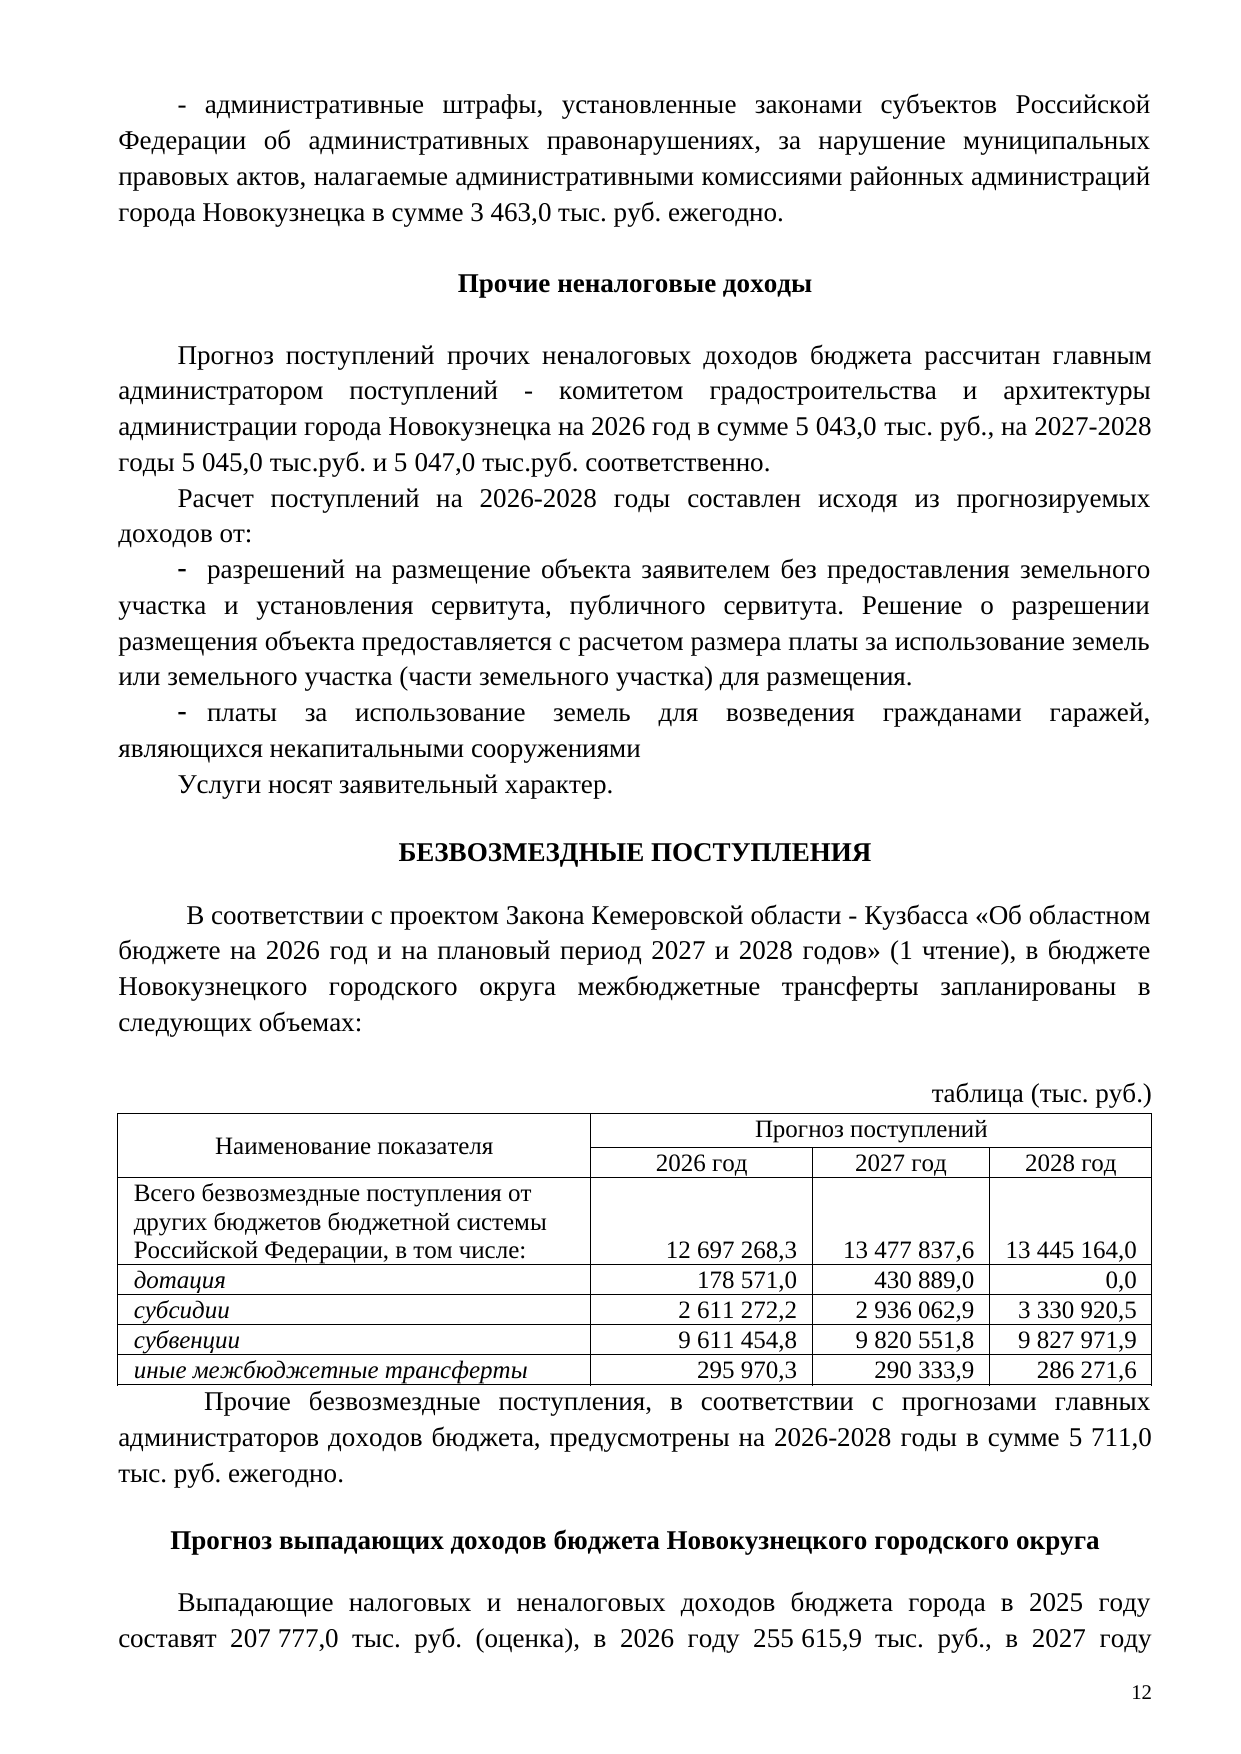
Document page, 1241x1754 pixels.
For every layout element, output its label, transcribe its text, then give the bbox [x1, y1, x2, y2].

text Прогноз выпадающих доходов бюджета Новокузнецкого городского округа [118, 1524, 1152, 1555]
table_cell субсидии [118, 1295, 590, 1324]
table_cell дотация [118, 1265, 590, 1294]
text В соответствии с проектом Закона Кемеровской области - Кузбасса «Об областном бюджете на 2026 год и на плановый период 2027 и 2028 годов» (1 чтение), в бюджете Новокузнецкого городского округа межбюджетные трансферты запланированы в следующих объемах: [118, 899, 1152, 1037]
table_cell 3 330 920,5 [990, 1295, 1151, 1324]
table_cell 2 611 272,2 [591, 1295, 812, 1324]
table_cell 2028 год [990, 1148, 1151, 1177]
table_cell 13 445 164,0 [990, 1178, 1151, 1264]
table_cell 2027 год [813, 1148, 989, 1177]
table_cell 2026 год [591, 1148, 812, 1177]
table_cell 9 611 454,8 [591, 1325, 812, 1354]
table_cell 2 936 062,9 [813, 1295, 989, 1324]
text Прочие безвозмездные поступления, в соответствии с прогнозами главных администраторов доходов бюджета, предусмотрены на 2026-2028 годы в сумме 5 711,0 тыс. руб. ежегодно. [118, 1386, 1152, 1488]
table_cell 9 827 971,9 [990, 1325, 1151, 1354]
table_cell 12 697 268,3 [591, 1178, 812, 1264]
table_header Наименование показателя [118, 1114, 590, 1177]
text БЕЗВОЗМЕЗДНЫЕ ПОСТУПЛЕНИЯ [118, 836, 1152, 868]
list разрешений на размещение объекта заявителем без предоставления земельного участка и установления сервитута, публичного сервитута. Решение о разрешении размещения объекта предоставляется с расчетом размера платы за использование земель или земельного участка (части земельного участка) для размещения. [118, 553, 1152, 692]
text Прогноз поступлений прочих неналоговых доходов бюджета рассчитан главным администратором поступлений - комитетом градостроительства и архитектуры администрации города Новокузнецка на 2026 год в сумме 5 043,0 тыс. руб., на 2027-2028 годы 5 045,0 тыс.руб. и 5 047,0 тыс.руб. соответственно. [118, 339, 1152, 477]
list платы за использование земель для возведения гражданами гаражей, являющихся некапитальными сооружениями [118, 696, 1152, 763]
table_cell 178 571,0 [591, 1265, 812, 1294]
table_cell 286 271,6 [990, 1355, 1151, 1383]
table_cell 430 889,0 [813, 1265, 989, 1294]
text таблица (тыс. руб.) [118, 1077, 1152, 1108]
table_cell 0,0 [990, 1265, 1151, 1294]
text Услуги носят заявительный характер. [118, 768, 1152, 799]
table_cell 13 477 837,6 [813, 1178, 989, 1264]
table_cell иные межбюджетные трансферты [118, 1355, 590, 1383]
table_cell 9 820 551,8 [813, 1325, 989, 1354]
list - административные штрафы, установленные законами субъектов Российской Федерации об административных правонарушениях, за нарушение муниципальных правовых актов, налагаемые административными комиссиями районных администраций города Новокузнецка в сумме 3 463,0 тыс. руб. ежегодно. [118, 89, 1152, 227]
text Расчет поступлений на 2026-2028 годы составлен исходя из прогнозируемых доходов от: [118, 482, 1152, 548]
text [118, 1586, 1152, 1653]
table_cell 290 333,9 [813, 1355, 989, 1383]
text Прочие неналоговые доходы [118, 267, 1152, 298]
table_header Прогноз поступлений [591, 1114, 1151, 1147]
table_cell 295 970,3 [591, 1355, 812, 1383]
table_cell субвенции [118, 1325, 590, 1354]
table_cell Всего безвозмездные поступления от других бюджетов бюджетной системы Российской Федерации, в том числе: [118, 1178, 590, 1264]
